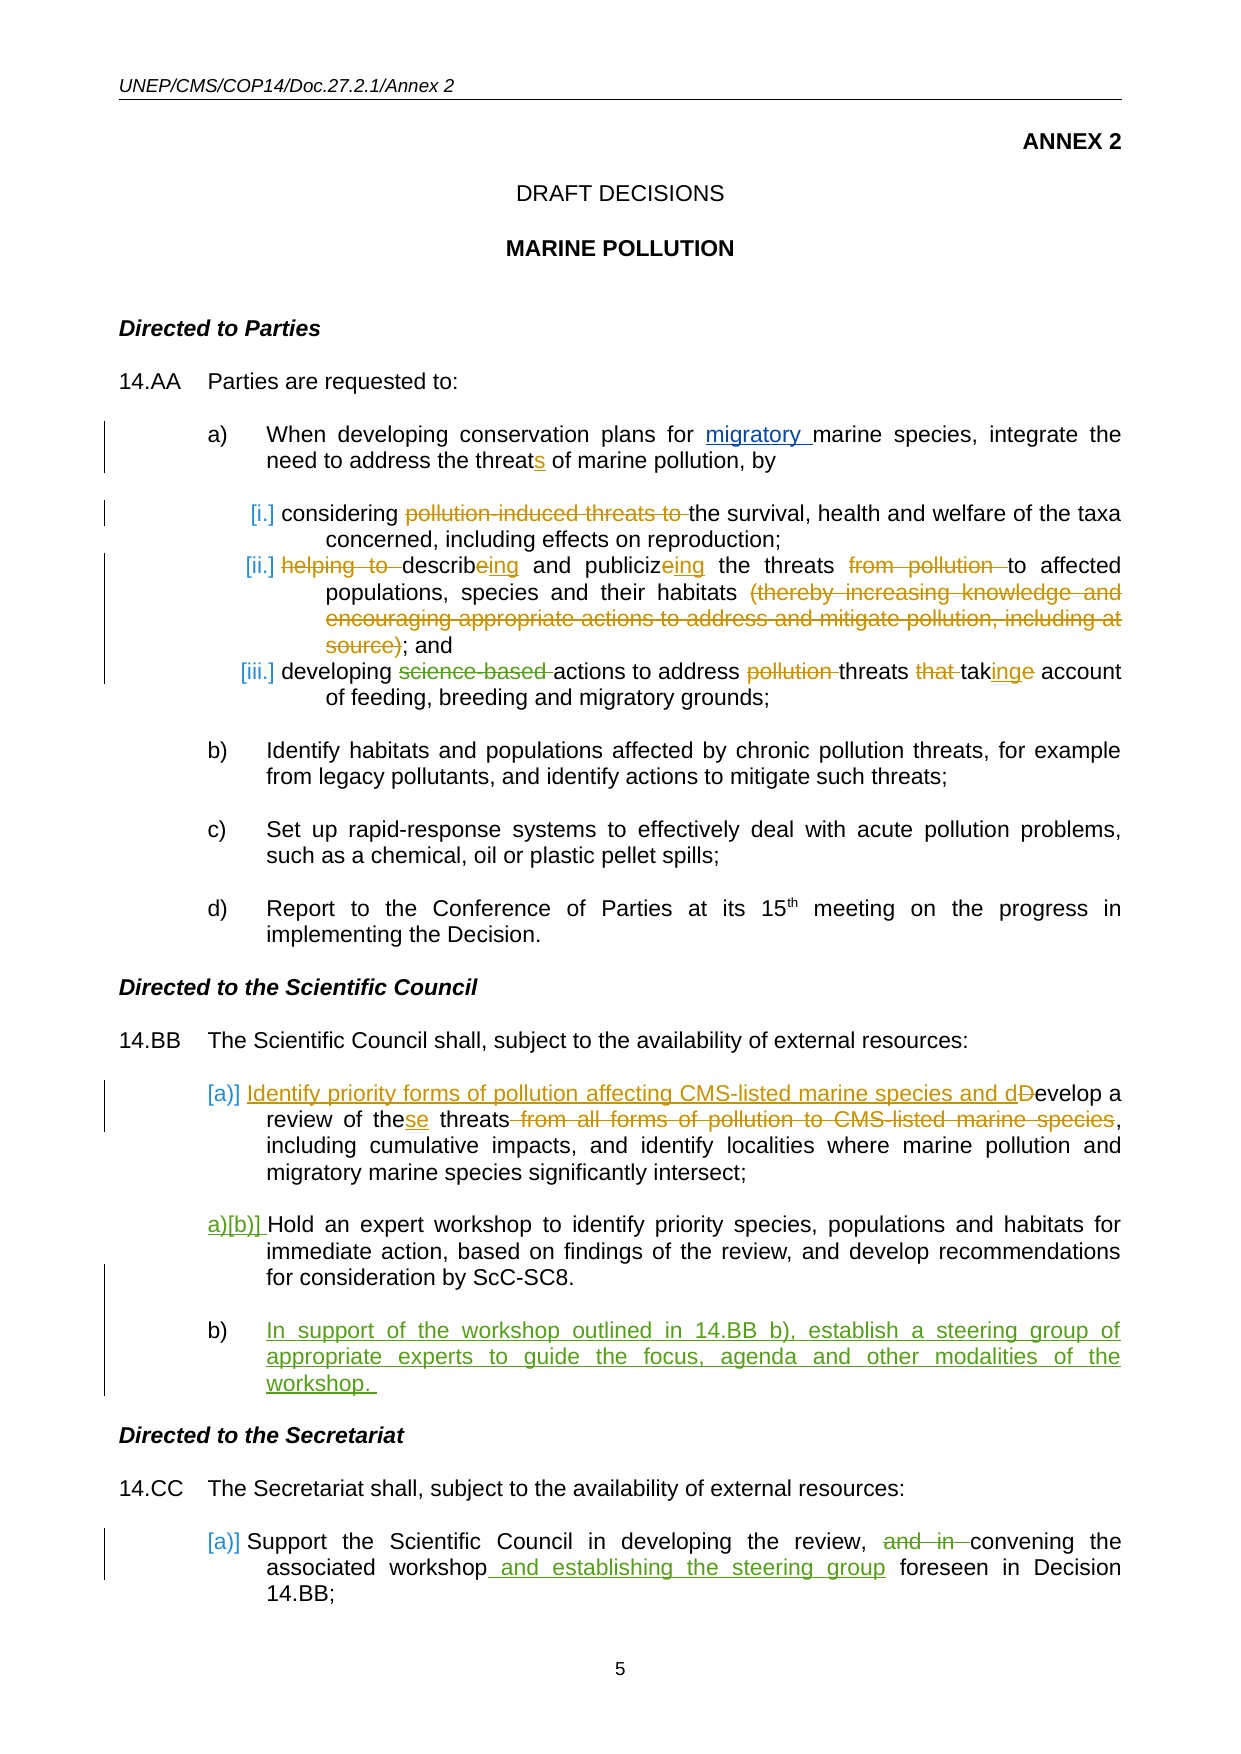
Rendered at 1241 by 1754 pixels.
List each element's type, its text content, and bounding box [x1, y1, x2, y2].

text 14.BB The Scientific Council shall, subject to the availability of external resources: [118, 1027, 1122, 1053]
list describ and publiciz the threats to affected populations, species and their habitats ; and [281, 552, 1122, 658]
list Annex 2 [118, 128, 1122, 154]
list Report to the Conference of Parties at its 15th meeting on the progress in implementing the Decision. [207, 895, 1122, 948]
list Set up rapid-response systems to effectively deal with acute pollution problems, such as a chemical, oil or plastic pellet spills; [207, 816, 1122, 869]
text Directed to Parties [118, 315, 1122, 342]
list Support the Scientific Council in developing the review, convening the associated workshop foreseen in Decision 14.BB; [207, 1528, 1122, 1607]
text Directed to the Secretariat [118, 1422, 1122, 1448]
list Hold an expert workshop to identify priority species, populations and habitats for immediate action, based on findings of the review, and develop recommendations for consideration by ScC-SC8. [207, 1211, 1122, 1290]
list Identify habitats and populations affected by chronic pollution threats, for example from legacy pollutants, and identify actions to mitigate such threats; [207, 737, 1122, 790]
list evelop a review of the threats, including cumulative impacts, and identify localities where marine pollution and migratory marine species significantly intersect; [207, 1079, 1122, 1185]
list considering the survival, health and welfare of the taxa concerned, including effects on reproduction; [281, 500, 1122, 552]
text Marine Pollution [119, 235, 1122, 261]
list When developing conservation plans for marine species, integrate the need to address the threat of marine pollution, by [207, 421, 1122, 473]
text Directed to the Scientific Council [118, 974, 1122, 1001]
text 14.CC The Secretariat shall, subject to the availability of external resources: [118, 1475, 1122, 1501]
text 14.AA Parties are requested to: [118, 368, 1122, 394]
text DRAFT DECISIONS [118, 180, 1122, 207]
list developing actions to address threats tak account of feeding, breeding and migratory grounds; [281, 658, 1122, 711]
